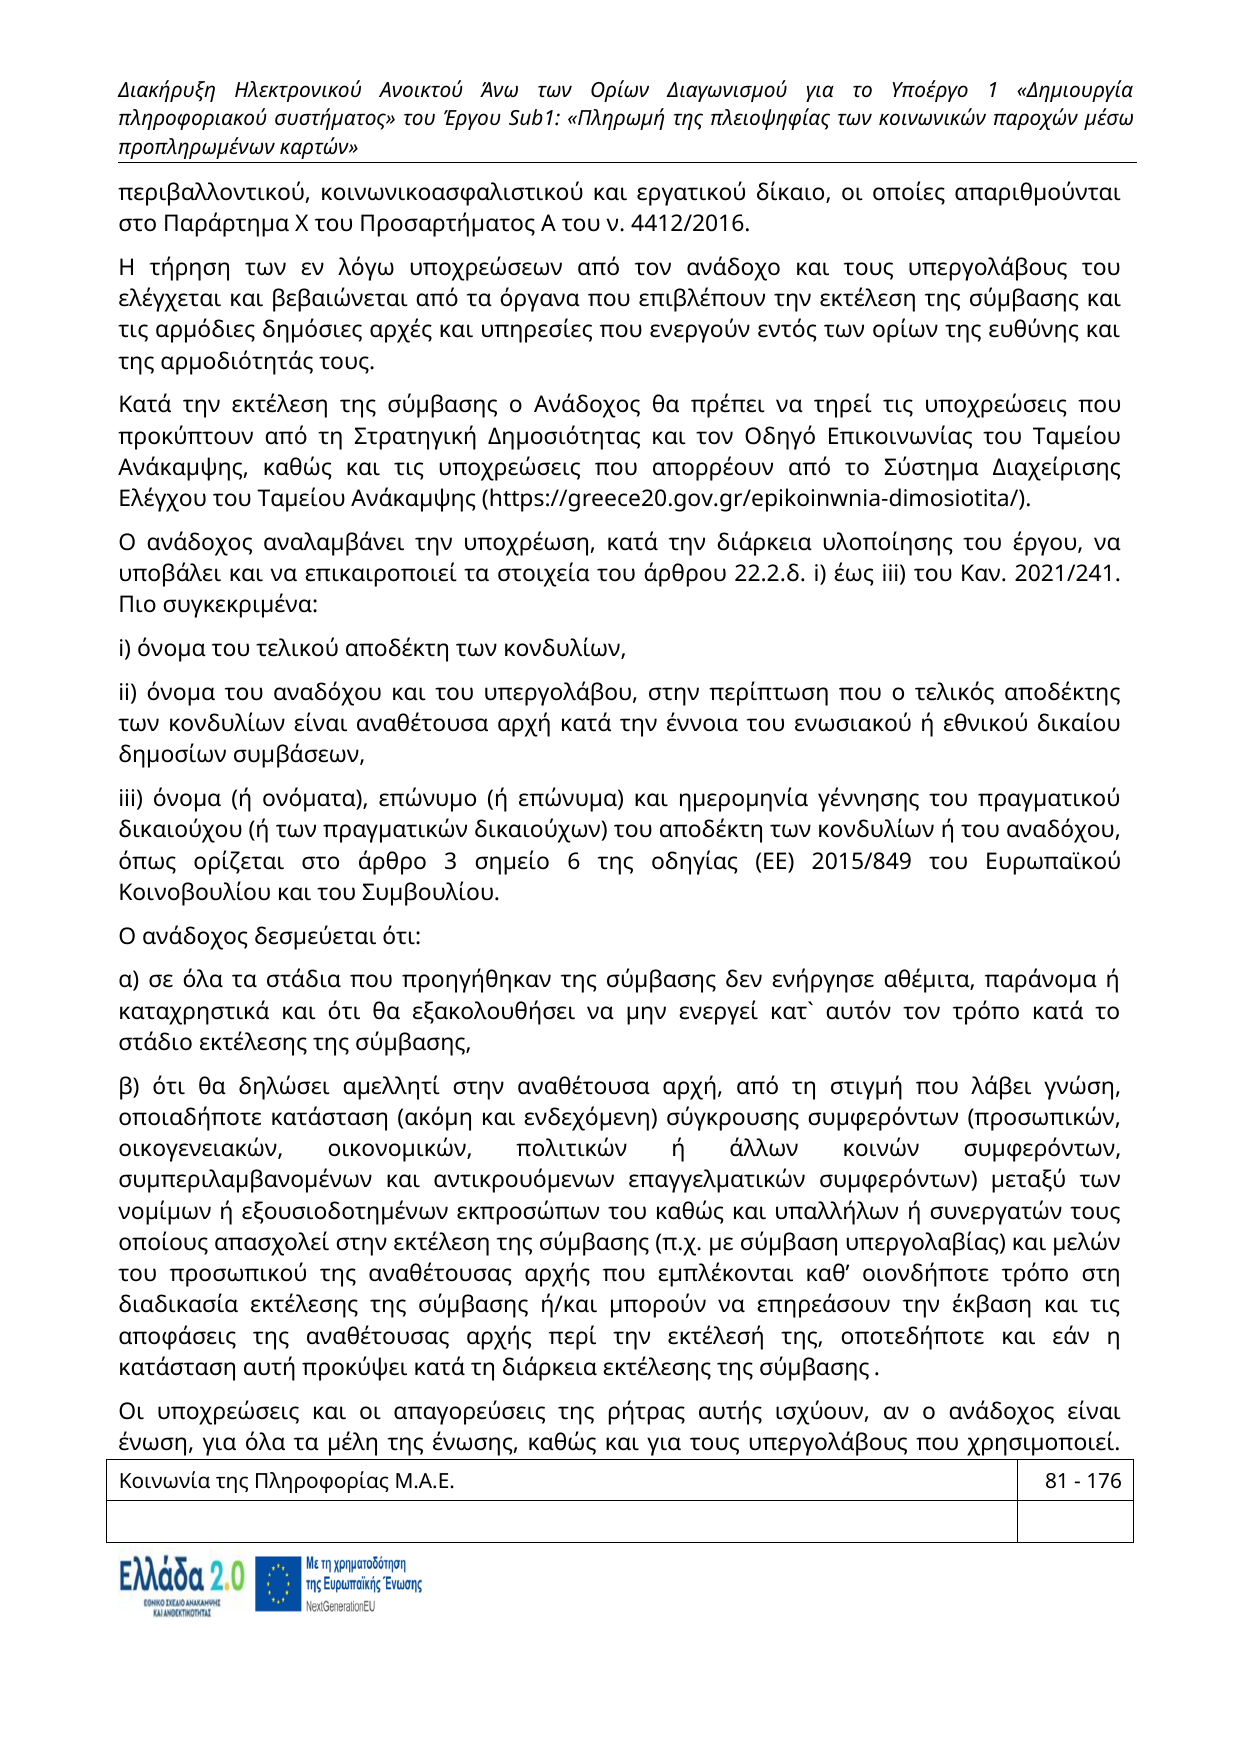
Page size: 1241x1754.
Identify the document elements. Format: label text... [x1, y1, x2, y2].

text Ο ανάδοχος αναλαμβάνει την υποχρέωση, κατά την διάρκεια υλοποίησης του έργου, να υποβάλει και να επικαιροποιεί τα στοιχεία του άρθρου 22.2.δ. i) έως iii) του Καν. 2021/241. Πιο συγκεκριμένα: [118, 526, 1122, 620]
text ii) όνομα του αναδόχου και του υπεργολάβου, στην περίπτωση που ο τελικός αποδέκτης των κονδυλίων είναι αναθέτουσα αρχή κατά την έννοια του ενωσιακού ή εθνικού δικαίου δημοσίων συμβάσεων, [118, 676, 1122, 770]
text α) σε όλα τα στάδια που προηγήθηκαν της σύμβασης δεν ενήργησε αθέμιτα, παράνομα ή καταχρηστικά και ότι θα εξακολουθήσει να μην ενεργεί κατ` αυτόν τον τρόπο κατά το στάδιο εκτέλεσης της σύμβασης, [118, 963, 1122, 1057]
text β) ότι θα δηλώσει αμελλητί στην αναθέτουσα αρχή, από τη στιγμή που λάβει γνώση, οποιαδήποτε κατάσταση (ακόμη και ενδεχόμενη) σύγκρουσης συμφερόντων (προσωπικών, οικογενειακών, οικονομικών, πολιτικών ή άλλων κοινών συμφερόντων, συμπεριλαμβανομένων και αντικρουόμενων επαγγελματικών συμφερόντων) μεταξύ των νομίμων ή εξουσιοδοτημένων εκπροσώπων του καθώς και υπαλλήλων ή συνεργατών τους οποίους απασχολεί στην εκτέλεση της σύμβασης (π.χ. με σύμβαση υπεργολαβίας) και μελών του προσωπικού της αναθέτουσας αρχής που εμπλέκονται καθ’ οιονδήποτε τρόπο στη διαδικασία εκτέλεσης της σύμβασης ή/και μπορούν να επηρεάσουν την έκβαση και τις αποφάσεις της αναθέτουσας αρχής περί την εκτέλεσή της, οποτεδήποτε και εάν η κατάσταση αυτή προκύψει κατά τη διάρκεια εκτέλεσης της σύμβασης . [118, 1070, 1122, 1382]
text Κατά την εκτέλεση της σύμβασης ο Ανάδοχος θα πρέπει να τηρεί τις υποχρεώσεις που προκύπτουν από τη Στρατηγική Δημοσιότητας και τον Οδηγό Επικοινωνίας του Ταμείου Ανάκαμψης, καθώς και τις υποχρεώσεις που απορρέουν από το Σύστημα Διαχείρισης Ελέγχου του Ταμείου Ανάκαμψης (https://greece20.gov.gr/epikoinwnia-dimosiotita/). [118, 388, 1122, 513]
text Η τήρηση των εν λόγω υποχρεώσεων από τον ανάδοχο και τους υπεργολάβους του ελέγχεται και βεβαιώνεται από τα όργανα που επιβλέπουν την εκτέλεση της σύμβασης και τις αρμόδιες δημόσιες αρχές και υπηρεσίες που ενεργούν εντός των ορίων της ευθύνης και της αρμοδιότητάς τους. [118, 251, 1122, 376]
text iii) όνομα (ή ονόματα), επώνυμο (ή επώνυμα) και ημερομηνία γέννησης του πραγματικού δικαιούχου (ή των πραγματικών δικαιούχων) του αποδέκτη των κονδυλίων ή του αναδόχου, όπως ορίζεται στο άρθρο 3 σημείο 6 της οδηγίας (ΕΕ) 2015/849 του Ευρωπαϊκού Κοινοβουλίου και του Συμβουλίου. [118, 782, 1122, 907]
text Ο ανάδοχος δεσμεύεται ότι: [118, 920, 1122, 951]
text i) όνομα του τελικού αποδέκτη των κονδυλίων, [118, 632, 1122, 663]
picture [118, 1547, 427, 1618]
